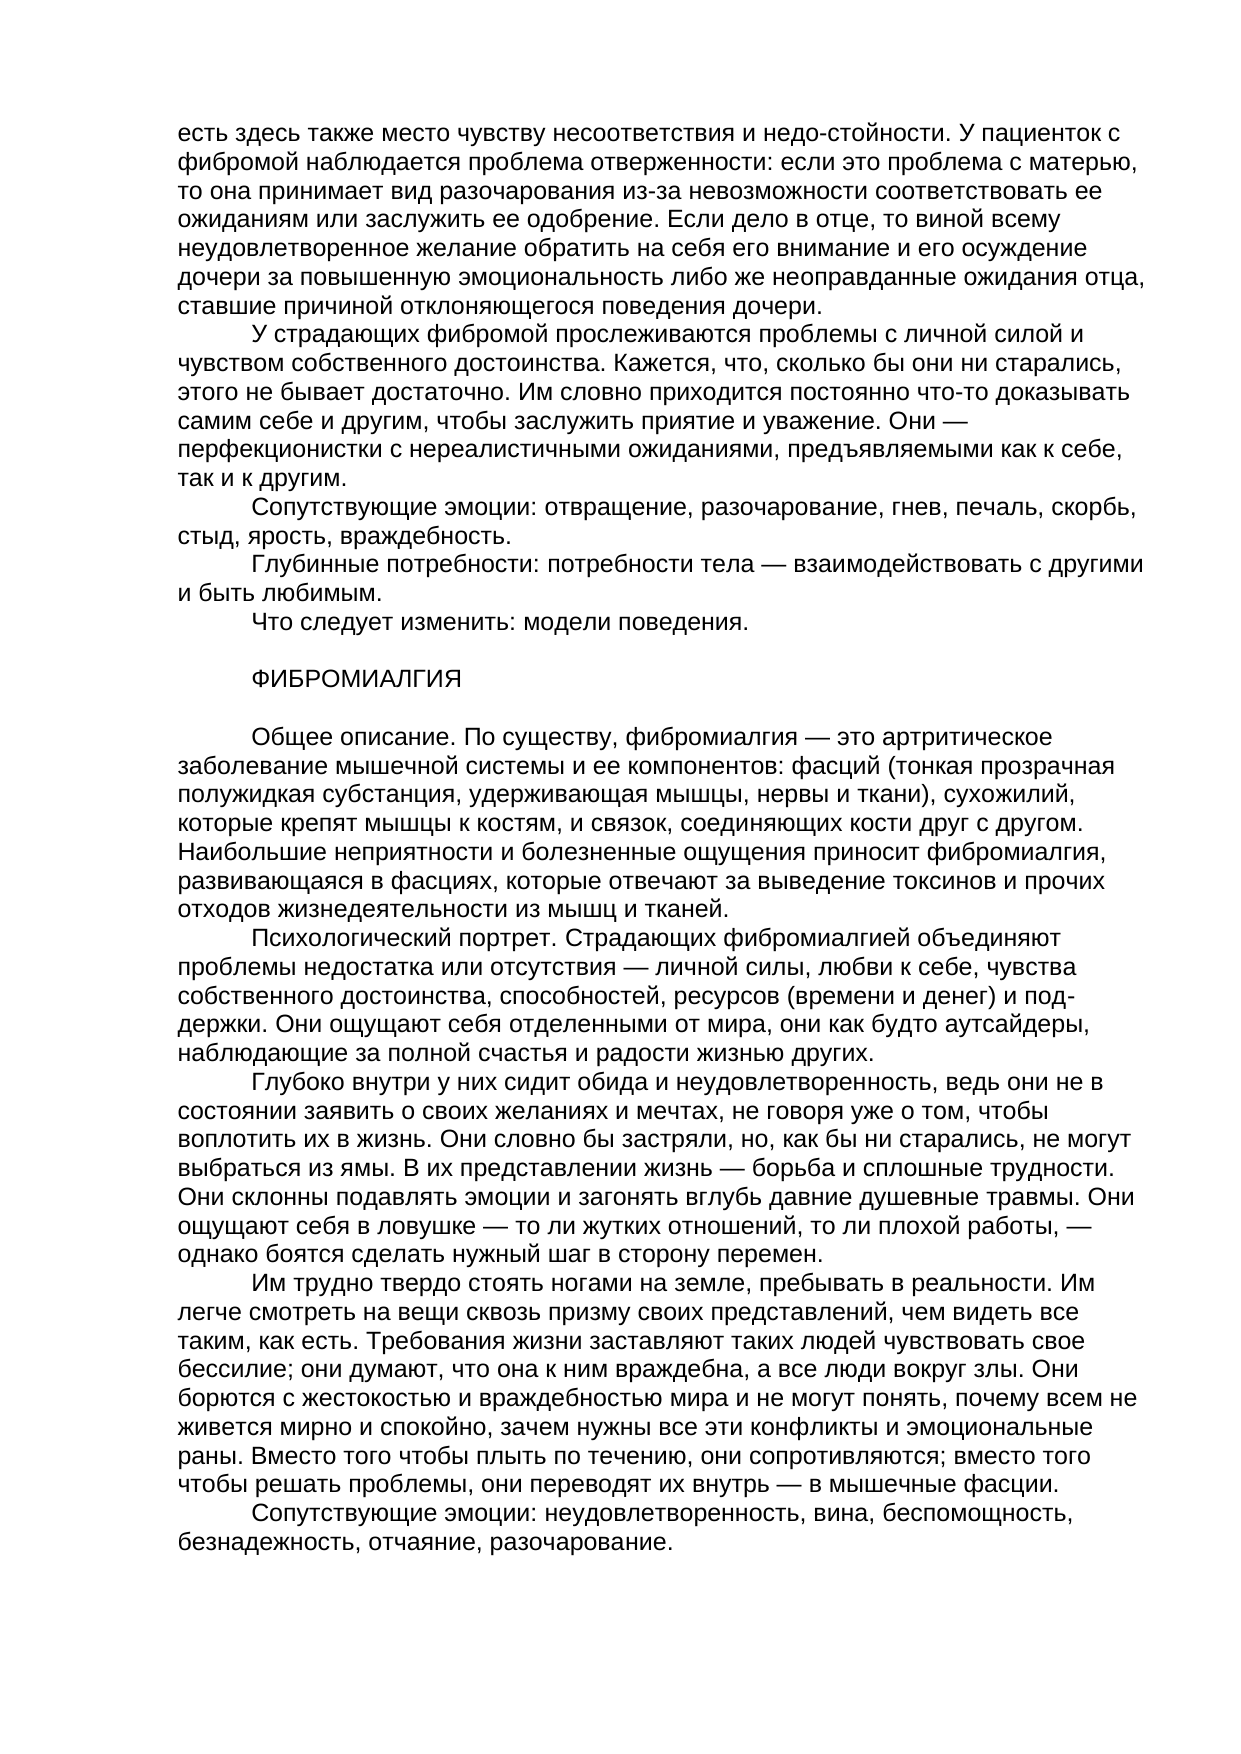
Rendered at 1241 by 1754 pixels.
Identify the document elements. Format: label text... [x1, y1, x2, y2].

text У страдающих фибромой прослеживаются проблемы с личной силой и чувством собственного достоинства. Кажется, что, сколько бы они ни старались, этого не бывает достаточно. Им словно приходится постоянно что-то доказывать самим себе и другим, чтобы заслужить приятие и уважение. Они — перфекционистки с нереалистичными ожиданиями, предъявляемыми как к себе, так и к другим. [177, 319, 1152, 492]
text Психологический портрет. Страдающих фибромиалгией объединяют проблемы недостатка или отсутствия — личной силы, любви к себе, чувства собственного достоинства, способностей, ресурсов (времени и денег) и поддержки. Они ощущают себя отделенными от мира, они как будто аутсайдеры, наблюдающие за полной счастья и радости жизнью других. [177, 923, 1152, 1067]
text Глубоко внутри у них сидит обида и неудовлетворенность, ведь они не в состоянии заявить о своих желаниях и мечтах, не говоря уже о том, чтобы воплотить их в жизнь. Они словно бы застряли, но, как бы ни старались, не могут выбраться из ямы. В их представлении жизнь — борьба и сплошные трудности. Они склонны подавлять эмоции и загонять вглубь давние душевные травмы. Они ощущают себя в ловушке — то ли жутких отношений, то ли плохой работы, — однако боятся сделать нужный шаг в сторону перемен. [177, 1067, 1152, 1268]
text Общее описание. По существу, фибромиалгия — это артритическое заболевание мышечной системы и ее компонентов: фасций (тонкая прозрачная полужидкая субстанция, удерживающая мышцы, нервы и ткани), сухожилий, которые крепят мышцы к костям, и связок, соединяющих кости друг с другом. Наибольшие неприятности и болезненные ощущения приносит фибромиалгия, развивающаяся в фасциях, которые отвечают за выведение токсинов и прочих отходов жизнедеятельности из мышц и тканей. [177, 722, 1152, 923]
text Сопутствующие эмоции: отвращение, разочарование, гнев, печаль, скорбь, стыд, ярость, враждебность. [177, 492, 1152, 549]
text Что следует изменить: модели поведения. [177, 607, 1152, 636]
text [177, 118, 1152, 319]
text Глубинные потребности: потребности тела — взаимодействовать с другими и быть любимым. [177, 549, 1152, 607]
text Им трудно твердо стоять ногами на земле, пребывать в реальности. Им легче смотреть на вещи сквозь призму своих представлений, чем видеть все таким, как есть. Требования жизни заставляют таких людей чувствовать свое бессилие; они думают, что она к ним враждебна, а все люди вокруг злы. Они борются с жестокостью и враждебностью мира и не могут понять, почему всем не живется мирно и спокойно, зачем нужны все эти конфликты и эмоциональные раны. Вместо того чтобы плыть по течению, они сопротивляются; вместо того чтобы решать проблемы, они переводят их внутрь — в мышечные фасции. [177, 1268, 1152, 1498]
text ФИБРОМИАЛГИЯ [177, 664, 1152, 693]
text Сопутствующие эмоции: неудовлетворенность, вина, беспомощность, безнадежность, отчаяние, разочарование. [177, 1498, 1152, 1556]
